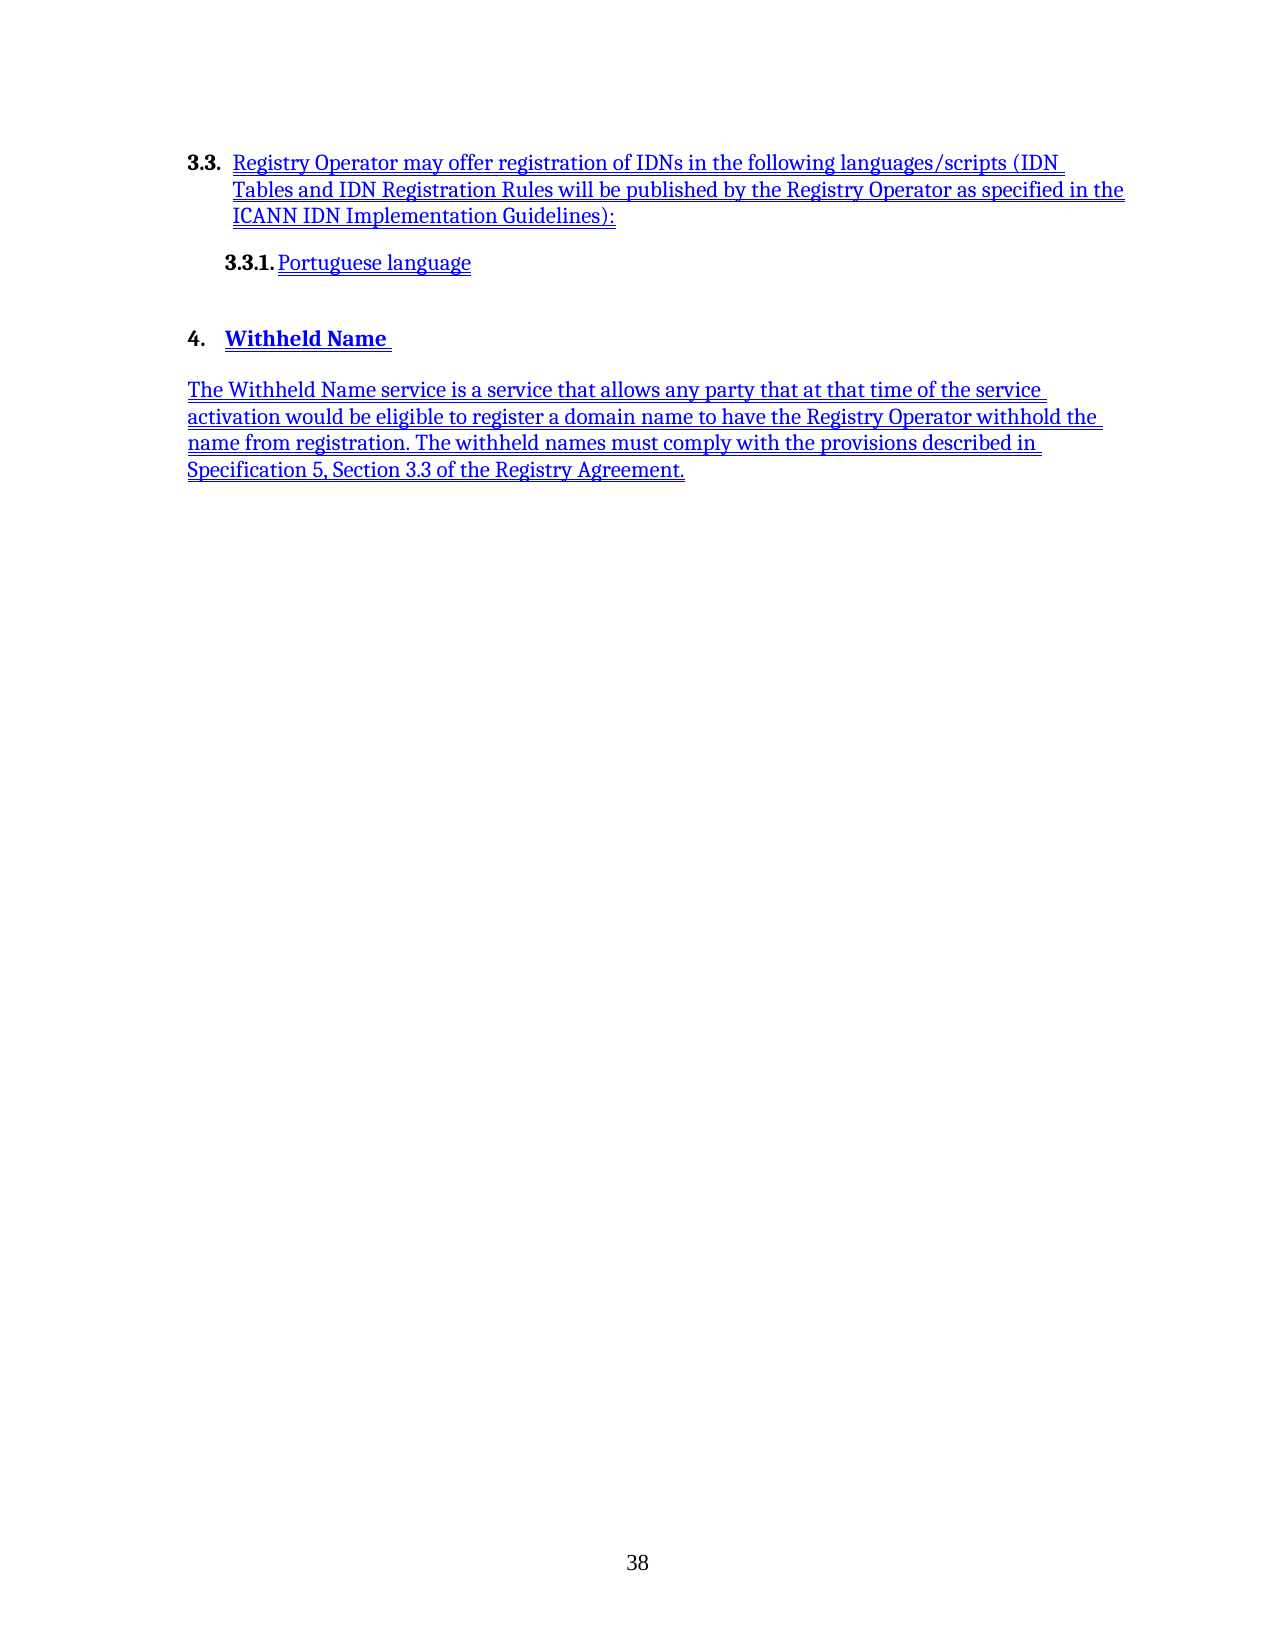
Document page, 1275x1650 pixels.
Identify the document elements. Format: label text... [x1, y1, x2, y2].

list Registry Operator may offer registration of IDNs in the following languages/scripts (IDN Tables and IDN Registration Rules will be published by the Registry Operator as specified in the ICANN IDN Implementation Guidelines): [187, 150, 1125, 229]
list Portuguese language [225, 250, 1125, 276]
text The Withheld Name service is a service that allows any party that at that time of the service activation would be eligible to register a domain name to have the Registry Operator withhold the name from registration. The withheld names must comply with the provisions described in Specification 5, Section 3.3 of the Registry Agreement. [187, 377, 1125, 483]
list Withheld Name [187, 326, 1125, 353]
